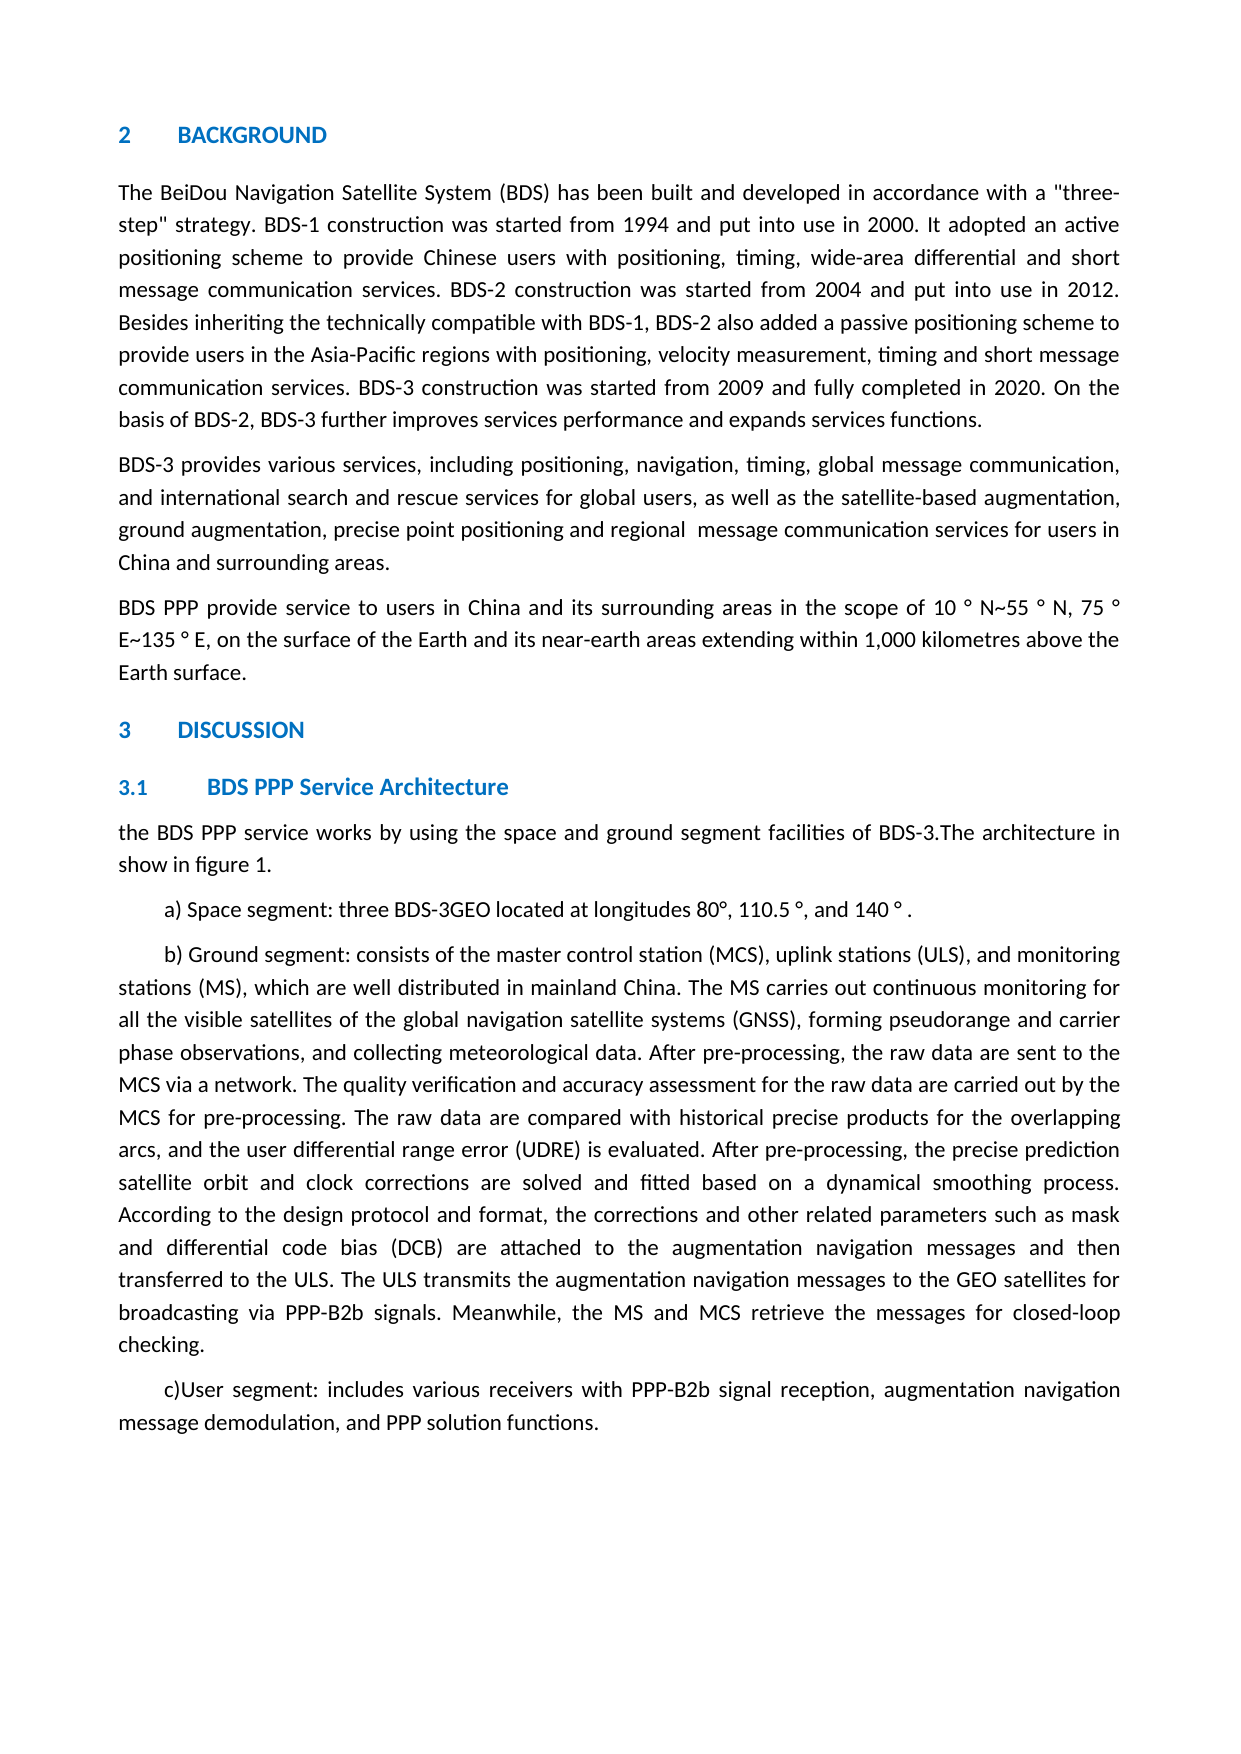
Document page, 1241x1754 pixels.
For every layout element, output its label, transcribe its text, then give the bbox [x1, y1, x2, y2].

subtitle Discussion [118, 713, 1122, 746]
text c)User segment: includes various receivers with PPP-B2b signal reception, augmentation navigation message demodulation, and PPP solution functions. [118, 1373, 1122, 1438]
text a) Space segment: three BDS-3GEO located at longitudes 80°, 110.5 °, and 140 ° . [118, 893, 1122, 926]
text b) Ground segment: consists of the master control station (MCS), uplink stations (ULS), and monitoring stations (MS), which are well distributed in mainland China. The MS carries out continuous monitoring for all the visible satellites of the global navigation satellite systems (GNSS), forming pseudorange and carrier phase observations, and collecting meteorological data. After pre-processing, the raw data are sent to the MCS via a network. The quality verification and accuracy assessment for the raw data are carried out by the MCS for pre-processing. The raw data are compared with historical precise products for the overlapping arcs, and the user differential range error (UDRE) is evaluated. After pre-processing, the precise prediction satellite orbit and clock corrections are solved and fitted based on a dynamical smoothing process. According to the design protocol and format, the corrections and other related parameters such as mask and differential code bias (DCB) are attached to the augmentation navigation messages and then transferred to the ULS. The ULS transmits the augmentation navigation messages to the GEO satellites for broadcasting via PPP-B2b signals. Meanwhile, the MS and MCS retrieve the messages for closed-loop checking. [118, 938, 1122, 1361]
subtitle BDS PPP Service Architecture [118, 771, 1122, 803]
text The BeiDou Navigation Satellite System (BDS) has been built and developed in accordance with a "three-step" strategy. BDS-1 construction was started from 1994 and put into use in 2000. It adopted an active positioning scheme to provide Chinese users with positioning, timing, wide-area differential and short message communication services. BDS-2 construction was started from 2004 and put into use in 2012. Besides inheriting the technically compatible with BDS-1, BDS-2 also added a passive positioning scheme to provide users in the Asia-Pacific regions with positioning, velocity measurement, timing and short message communication services. BDS-3 construction was started from 2009 and fully completed in 2020. On the basis of BDS-2, BDS-3 further improves services performance and expands services functions. [118, 176, 1122, 436]
text the BDS PPP service works by using the space and ground segment facilities of BDS-3.The architecture in show in figure 1. [118, 816, 1122, 881]
text BDS-3 provides various services, including positioning, navigation, timing, global message communication, and international search and rescue services for global users, as well as the satellite-based augmentation, ground augmentation, precise point positioning and regional message communication services for users in China and surrounding areas. [118, 448, 1122, 578]
text BDS PPP provide service to users in China and its surrounding areas in the scope of 10 ° N~55 ° N, 75 ° E~135 ° E, on the surface of the Earth and its near-earth areas extending within 1,000 kilometres above the Earth surface. [118, 591, 1122, 688]
subtitle Background [118, 118, 1122, 151]
